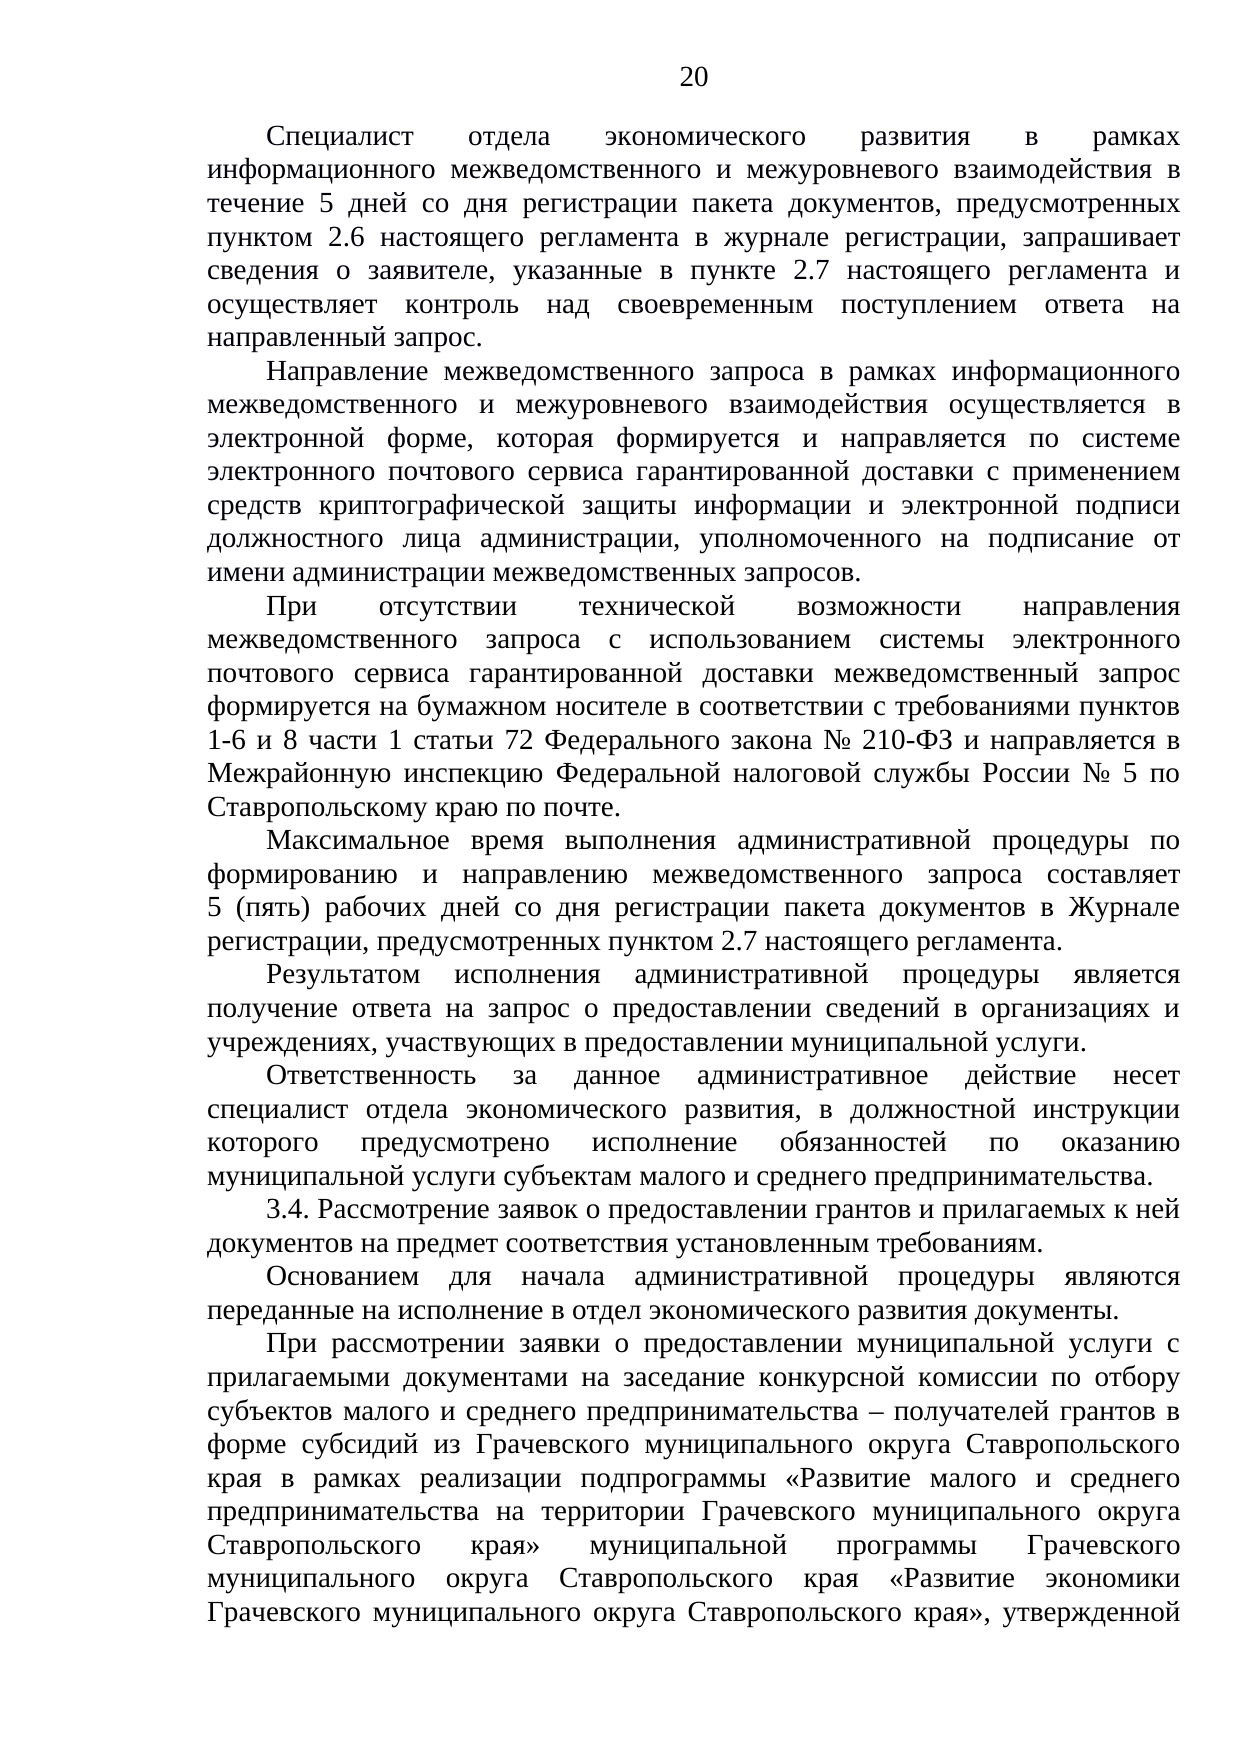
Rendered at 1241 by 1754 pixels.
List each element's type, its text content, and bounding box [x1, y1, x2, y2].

text Результатом исполнения административной процедуры является получение ответа на запрос о предоставлении сведений в организациях и учреждениях, участвующих в предоставлении муниципальной услуги. [207, 957, 1181, 1057]
text Ответственность за данное административное действие несет специалист отдела экономического развития, в должностной инструкции которого предусмотрено исполнение обязанностей по оказанию муниципальной услуги субъектам малого и среднего предпринимательства. [207, 1057, 1181, 1191]
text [207, 1326, 1181, 1627]
text Специалист отдела экономического развития в рамках информационного межведомственного и межуровневого взаимодействия в течение 5 дней со дня регистрации пакета документов, предусмотренных пунктом 2.6 настоящего регламента в журнале регистрации, запрашивает сведения о заявителе, указанные в пункте 2.7 настоящего регламента и осуществляет контроль над своевременным поступлением ответа на направленный запрос. [207, 118, 1181, 353]
text При отсутствии технической возможности направления межведомственного запроса с использованием системы электронного почтового сервиса гарантированной доставки межведомственный запрос формируется на бумажном носителе в соответствии с требованиями пунктов 1-6 и 8 части 1 статьи 72 Федерального закона № 210-ФЗ и направляется в Межрайонную инспекцию Федеральной налоговой службы России № 5 по Ставропольскому краю по почте. [207, 588, 1181, 822]
text Направление межведомственного запроса в рамках информационного межведомственного и межуровневого взаимодействия осуществляется в электронной форме, которая формируется и направляется по системе электронного почтового сервиса гарантированной доставки с применением средств криптографической защиты информации и электронной подписи должностного лица администрации, уполномоченного на подписание от имени администрации межведомственных запросов. [207, 353, 1181, 588]
text Основанием для начала административной процедуры являются переданные на исполнение в отдел экономического развития документы. [207, 1258, 1181, 1326]
text 3.4. Рассмотрение заявок о предоставлении грантов и прилагаемых к ней документов на предмет соответствия установленным требованиям. [207, 1191, 1181, 1258]
text Максимальное время выполнения административной процедуры по формированию и направлению межведомственного запроса составляет 5 (пять) рабочих дней со дня регистрации пакета документов в Журнале регистрации, предусмотренных пунктом 2.7 настоящего регламента. [207, 822, 1181, 957]
